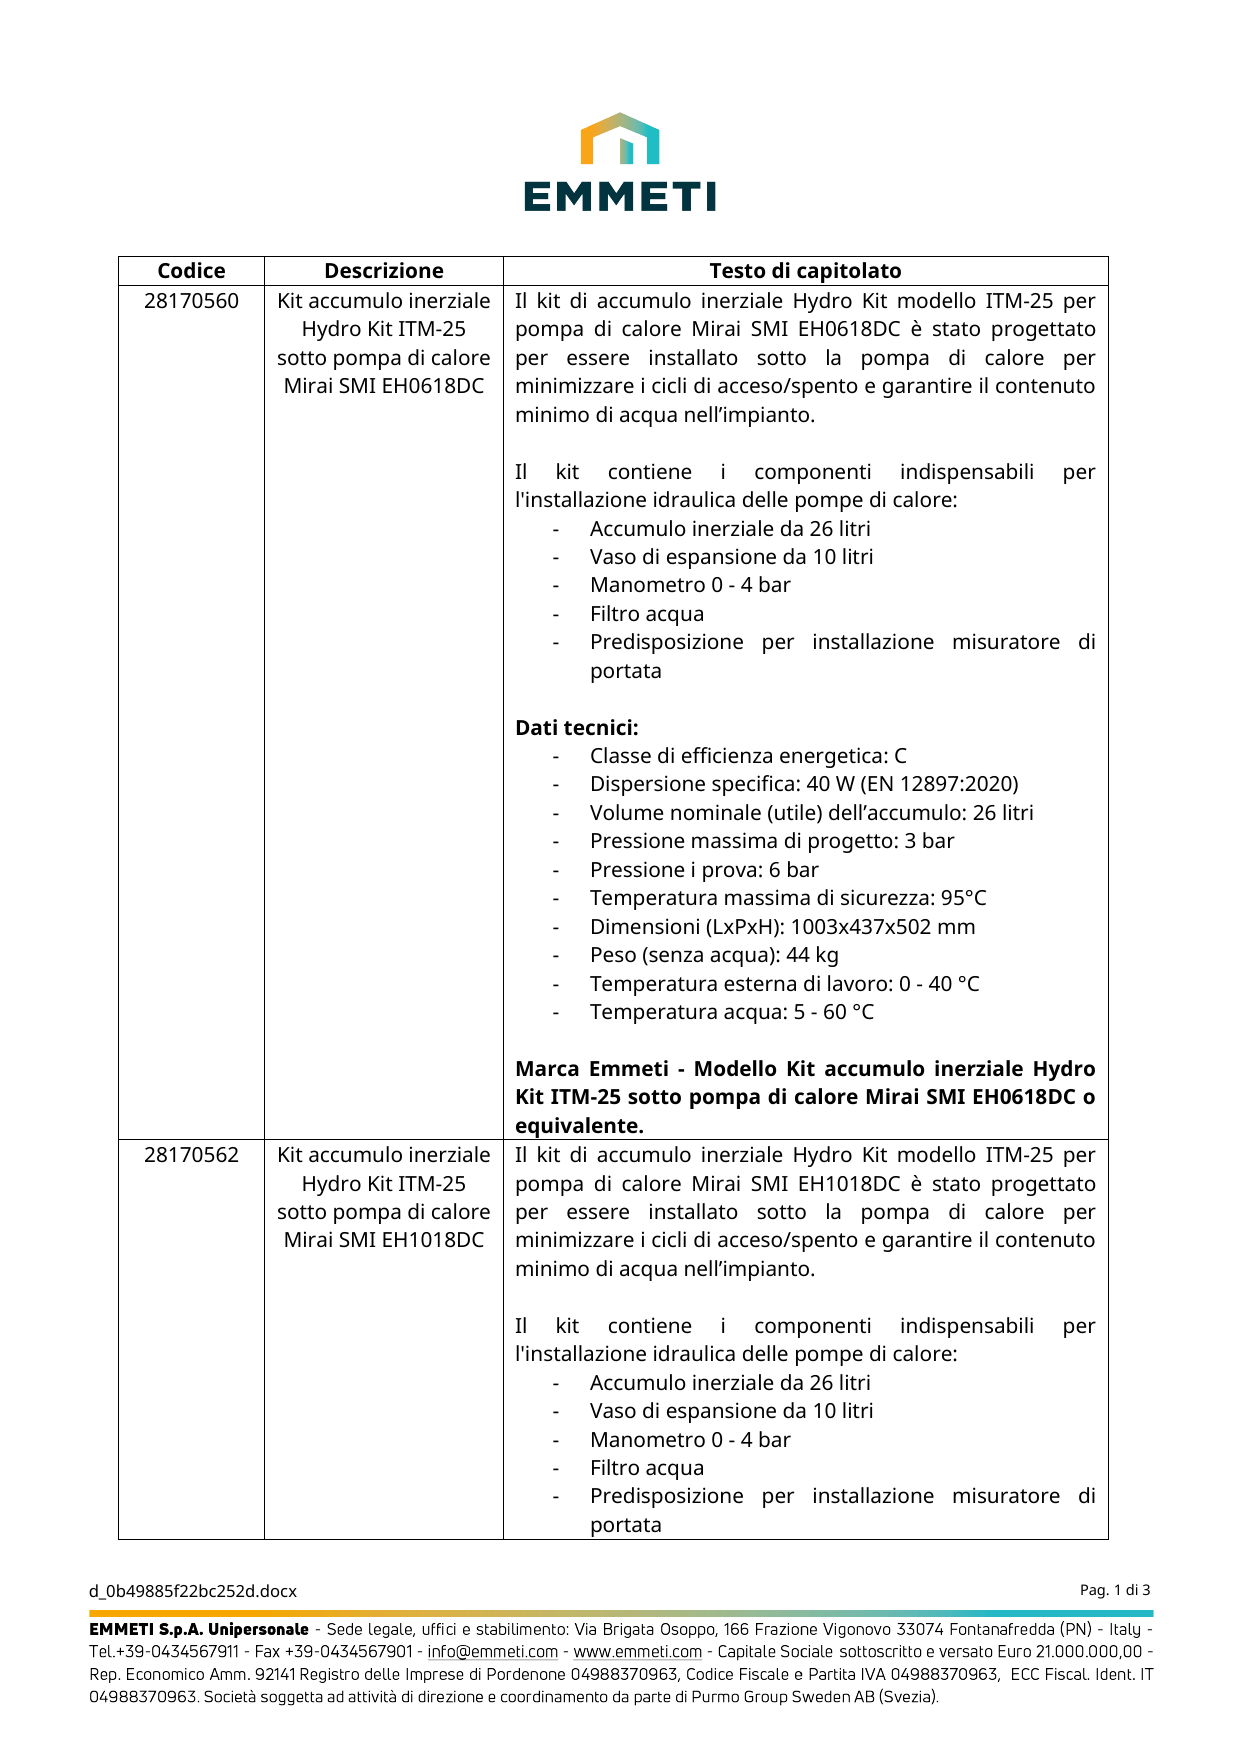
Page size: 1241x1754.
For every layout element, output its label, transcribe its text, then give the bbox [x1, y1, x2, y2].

table_cell Kit accumulo inerziale Hydro Kit ITM-25 sotto pompa di calore Mirai SMI EH0618DC [265, 286, 503, 1139]
table_cell Kit accumulo inerziale Hydro Kit ITM-25 sotto pompa di calore Mirai SMI EH1018DC [265, 1140, 503, 1538]
table_cell 28170560 [119, 286, 264, 1139]
table_cell Il kit di accumulo inerziale Hydro Kit modello ITM-25 per pompa di calore Mirai SMI EH0618DC è stato progettato per essere installato sotto la pompa di calore per minimizzare i cicli di acceso/spento e garantire il contenuto minimo di acqua nell’impianto. Il kit contiene i componenti indispensabili per l'installazione idraulica delle pompe di calore: Accumulo inerziale da 26 litri Vaso di espansione da 10 litri Manometro 0 - 4 bar Filtro acqua Predisposizione per installazione misuratore di portata Dati tecnici: Classe di efficienza energetica: C Dispersione specifica: 40 W (EN 12897:2020) Volume nominale (utile) dell’accumulo: 26 litri Pressione massima di progetto: 3 bar Pressione i prova: 6 bar Temperatura massima di sicurezza: 95°C Dimensioni (LxPxH): 1003x437x502 mm Peso (senza acqua): 44 kg Temperatura esterna di lavoro: 0 - 40 °C Temperatura acqua: 5 - 60 °C Marca Emmeti - Modello Kit accumulo inerziale Hydro Kit ITM-25 sotto pompa di calore Mirai SMI EH0618DC o equivalente. [504, 286, 1108, 1139]
table_cell 28170562 [119, 1140, 264, 1538]
table_header Testo di capitolato [504, 257, 1108, 285]
picture [524, 112, 716, 211]
table_header Codice [119, 257, 264, 285]
table_header Descrizione [265, 257, 503, 285]
picture [88, 1602, 1158, 1707]
